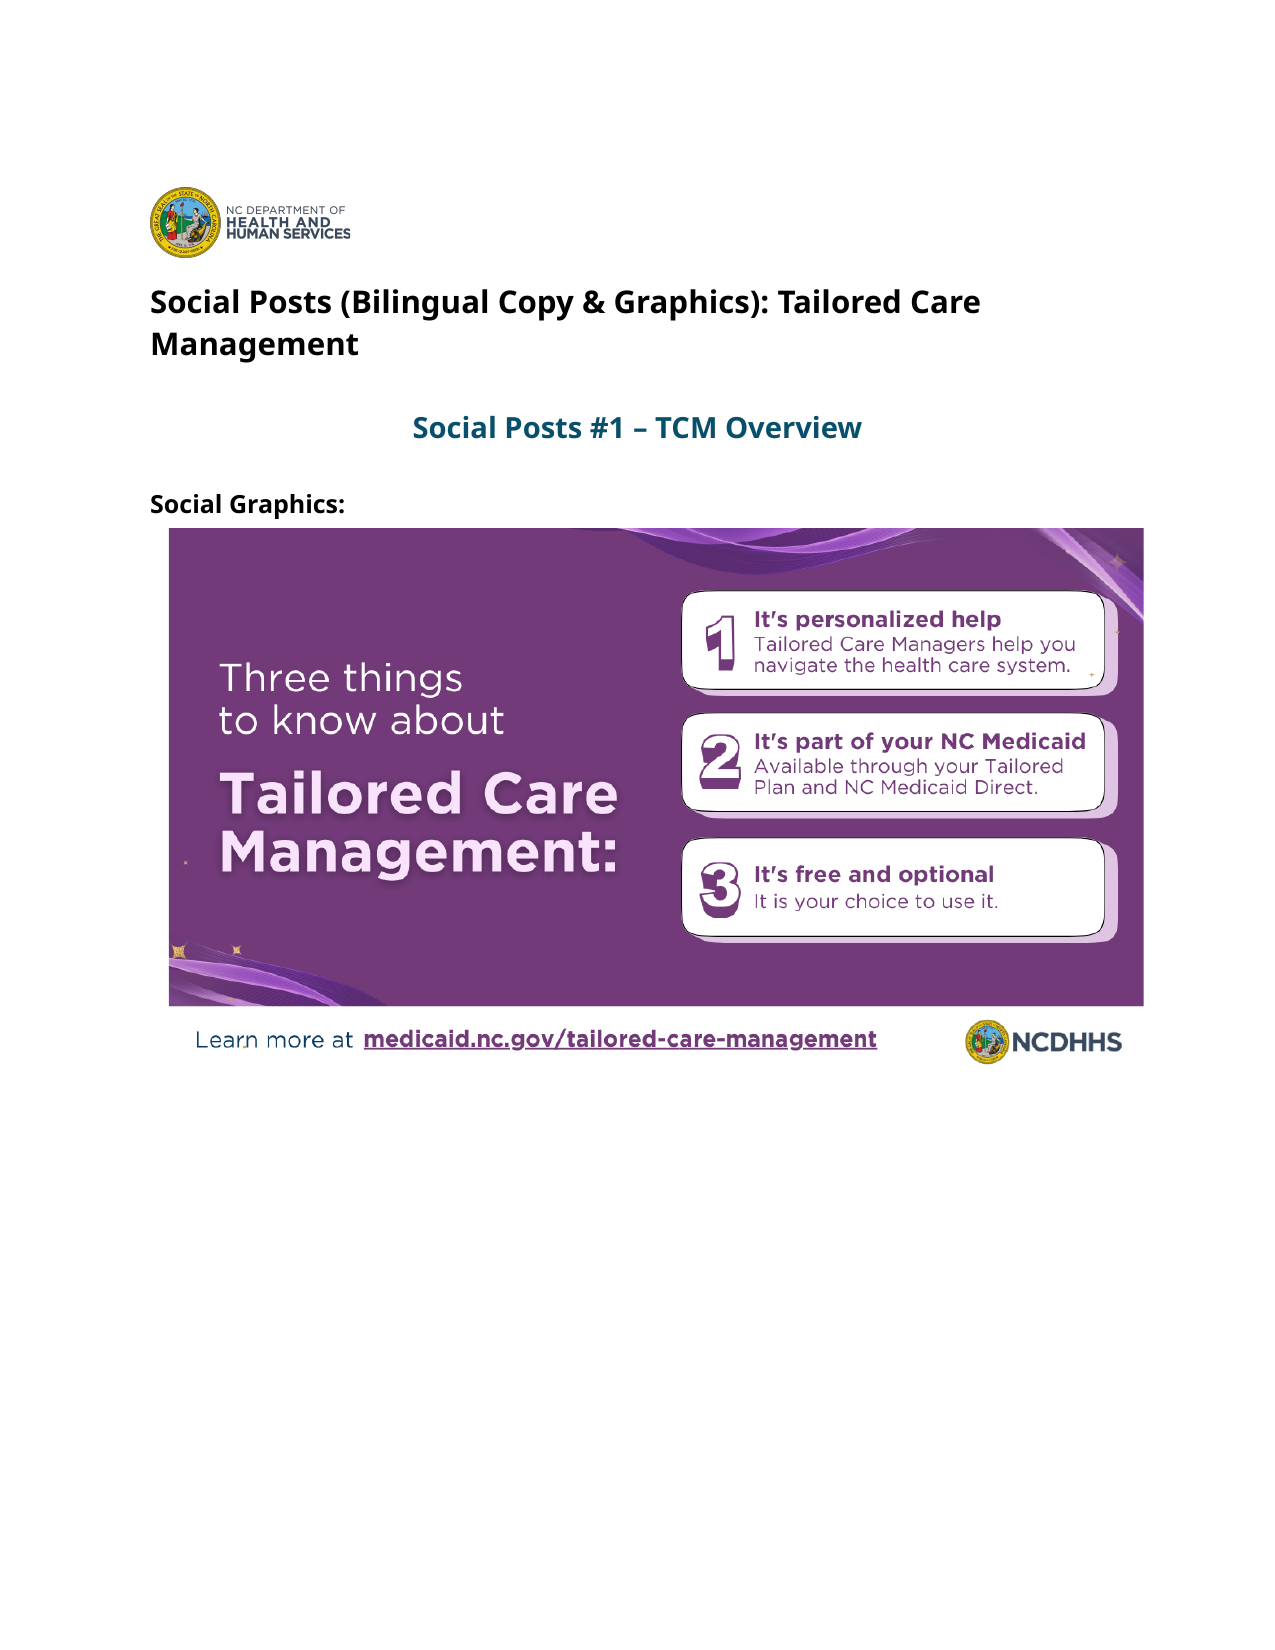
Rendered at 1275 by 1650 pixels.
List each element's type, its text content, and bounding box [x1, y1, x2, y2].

subtitle Social Posts (Bilingual Copy & Graphics): Tailored Care Management [150, 280, 1125, 365]
text Social Posts #1 – TCM Overview [150, 407, 1125, 447]
text Social Graphics: [150, 487, 1125, 521]
